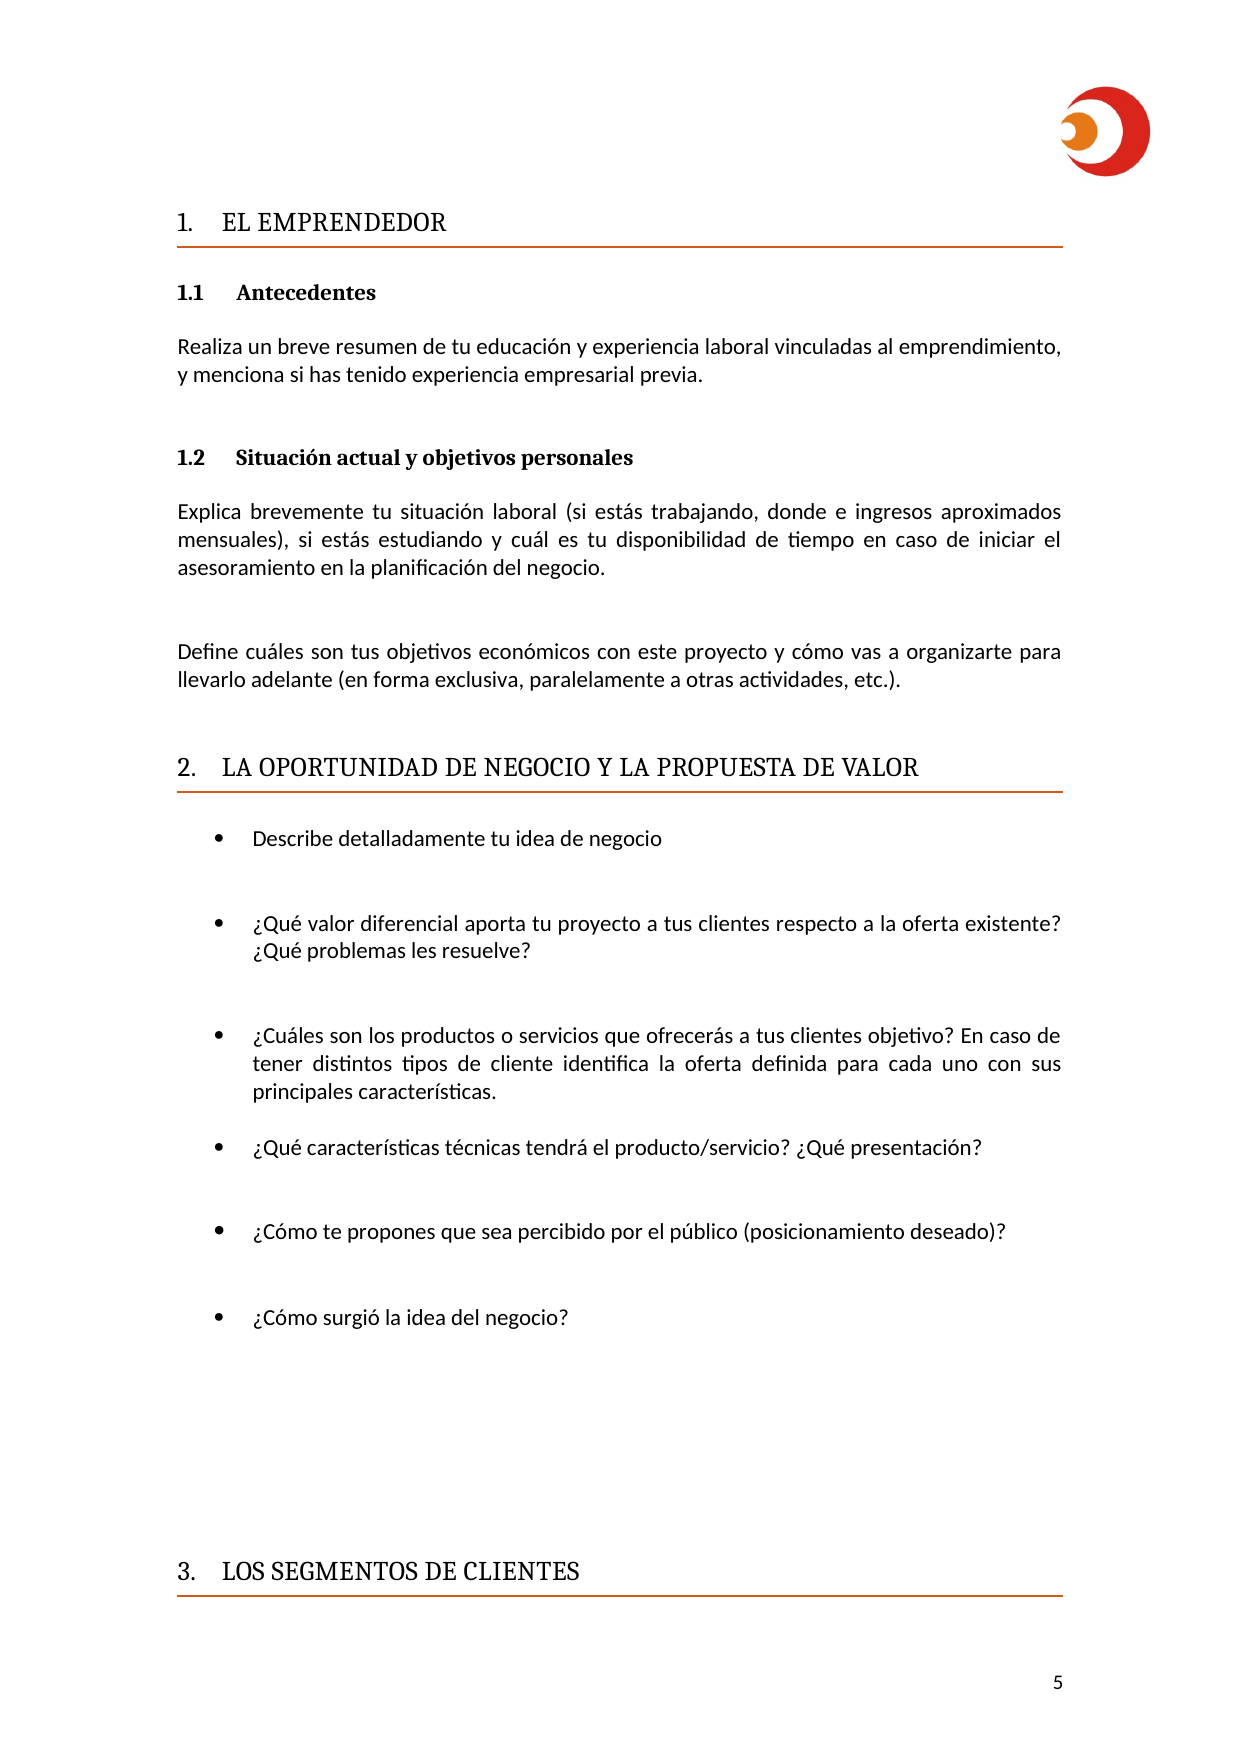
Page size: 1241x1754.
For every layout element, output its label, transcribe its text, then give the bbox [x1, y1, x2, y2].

list Antecedentes [177, 279, 1063, 306]
title LOS SEGMENTOS DE CLIENTES [177, 1556, 1063, 1595]
list ¿Cómo te propones que sea percibido por el público (posicionamiento deseado)? [215, 1217, 1063, 1245]
text Define cuáles son tus objetivos económicos con este proyecto y cómo vas a organizarte para llevarlo adelante (en forma exclusiva, paralelamente a otras actividades, etc.). [177, 637, 1063, 693]
list ¿Qué valor diferencial aporta tu proyecto a tus clientes respecto a la oferta existente? ¿Qué problemas les resuelve? [215, 909, 1063, 965]
list Describe detalladamente tu idea de negocio [215, 824, 1063, 853]
list ¿Qué características técnicas tendrá el producto/servicio? ¿Qué presentación? [215, 1133, 1063, 1161]
list ¿Cómo surgió la idea del negocio? [215, 1303, 1063, 1331]
title LA OPORTUNIDAD DE NEGOCIO Y LA PROPUESTA DE VALOR [177, 752, 1063, 791]
text Explica brevemente tu situación laboral (si estás trabajando, donde e ingresos aproximados mensuales), si estás estudiando y cuál es tu disponibilidad de tiempo en caso de iniciar el asesoramiento en la planificación del negocio. [177, 497, 1063, 581]
list ¿Cuáles son los productos o servicios que ofrecerás a tus clientes objetivo? En caso de tener distintos tipos de cliente identifica la oferta definida para cada uno con sus principales características. [215, 1021, 1063, 1105]
picture [76, 72, 1202, 192]
text Realiza un breve resumen de tu educación y experiencia laboral vinculadas al emprendimiento, y menciona si has tenido experiencia empresarial previa. [177, 332, 1063, 388]
title EL EMPRENDEDOR [177, 207, 1063, 246]
list Situación actual y objetivos personales [177, 444, 1063, 471]
